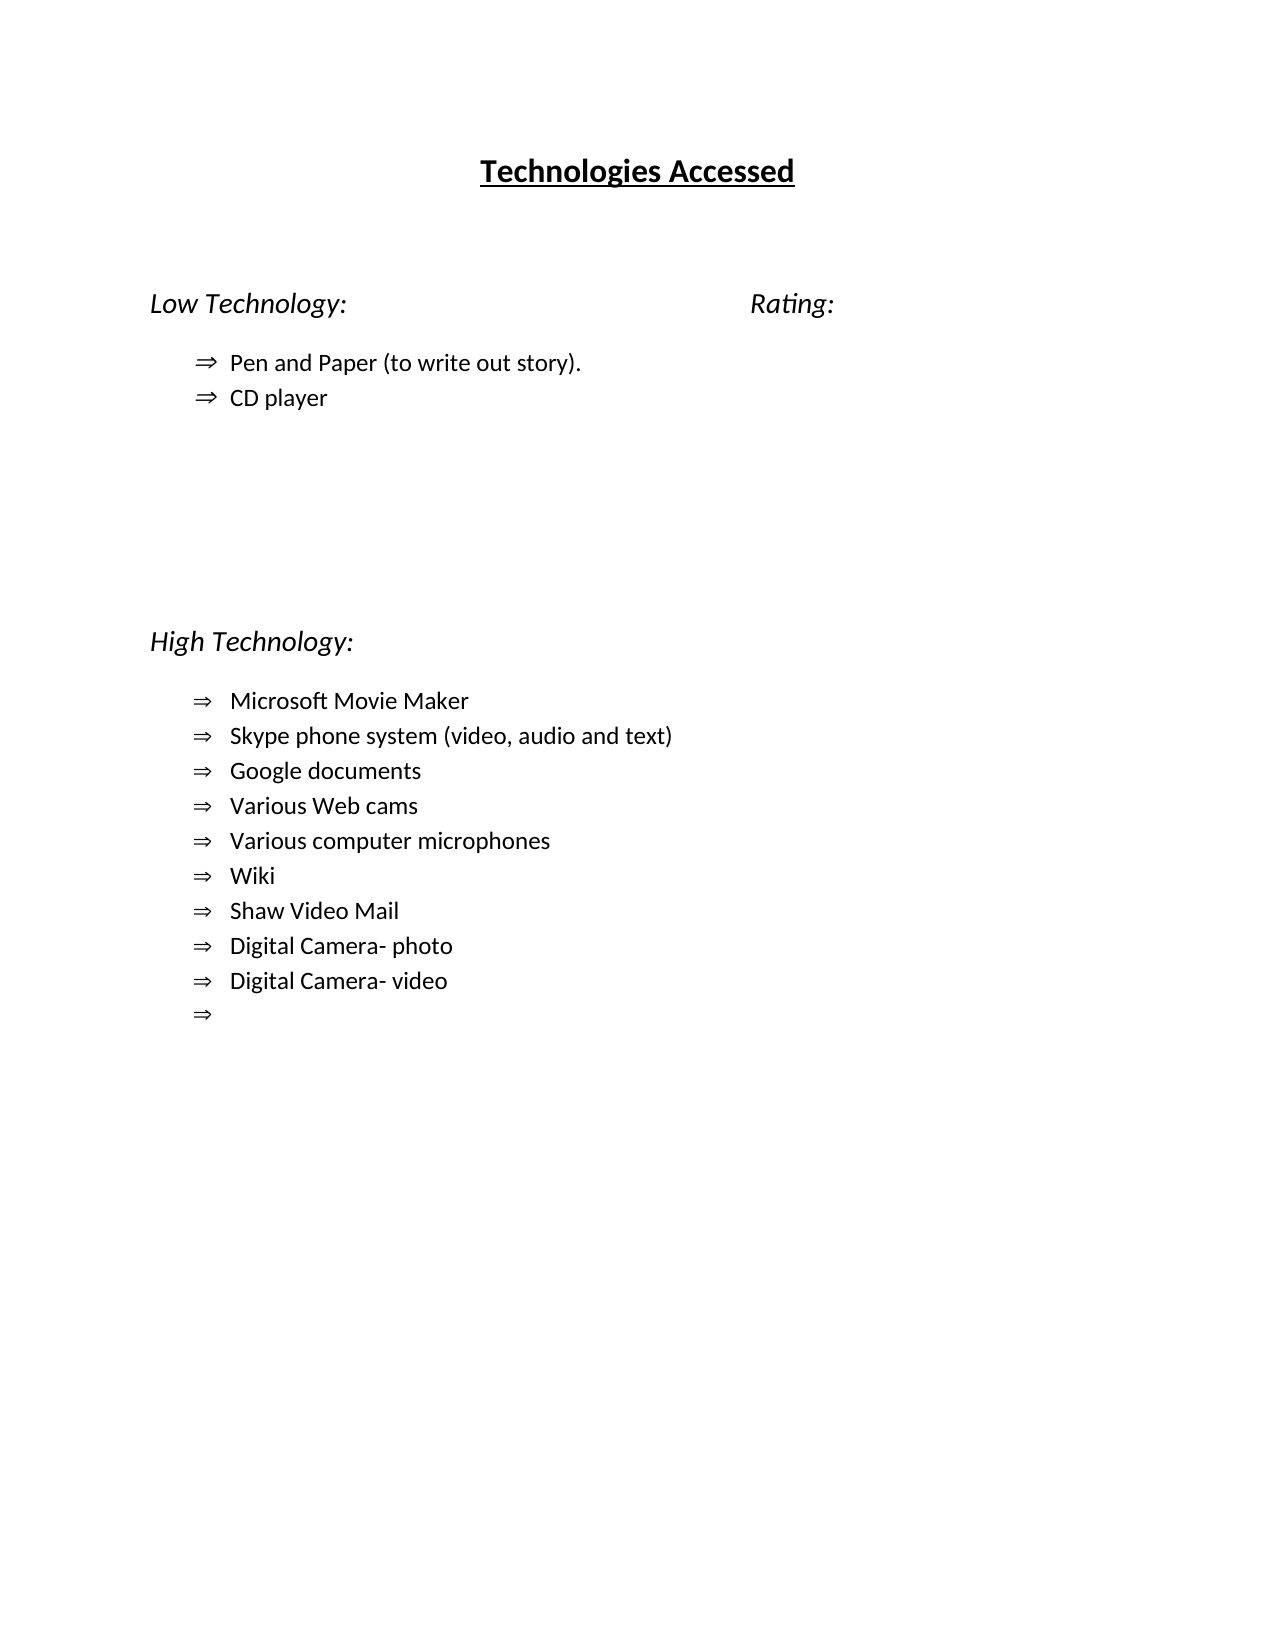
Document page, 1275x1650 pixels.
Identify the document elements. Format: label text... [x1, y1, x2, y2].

text Technologies Accessed [150, 150, 1125, 191]
list Microsoft Movie Maker [192, 685, 1125, 716]
list Digital Camera- photo [192, 930, 1125, 961]
text High Technology: [150, 623, 1125, 659]
list Skype phone system (video, audio and text) [192, 720, 1125, 751]
list Shaw Video Mail [192, 895, 1125, 926]
list Google documents [192, 755, 1125, 786]
list CD player [192, 382, 1125, 413]
list Pen and Paper (to write out story). [192, 347, 1125, 378]
list Wiki [192, 860, 1125, 891]
list Digital Camera- video [192, 965, 1125, 996]
list Various Web cams [192, 790, 1125, 821]
text Low Technology: Rating: [150, 285, 1125, 321]
list Various computer microphones [192, 825, 1125, 856]
